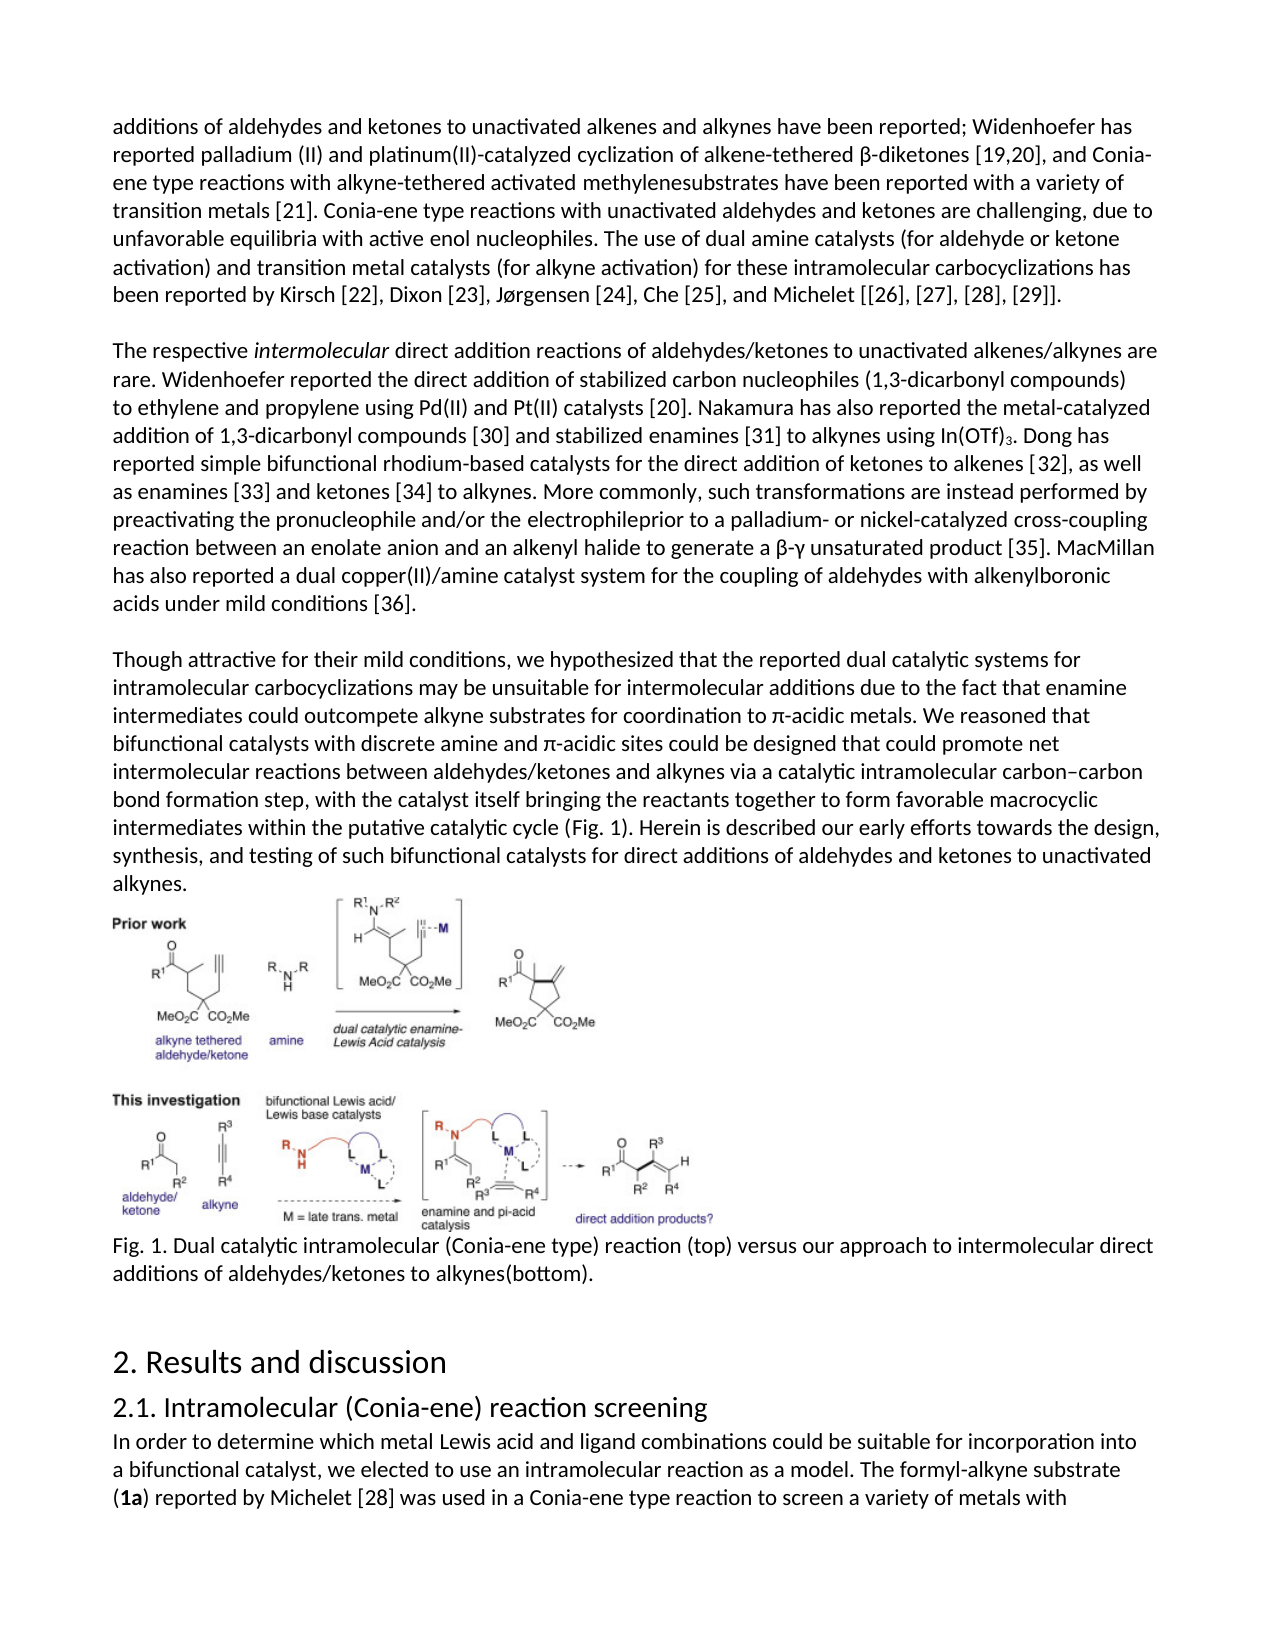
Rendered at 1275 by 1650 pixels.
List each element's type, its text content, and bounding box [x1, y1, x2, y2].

subtitle 2.1. Intramolecular (Conia-ene) reaction screening [112, 1389, 1162, 1424]
picture [112, 897, 713, 1232]
text Fig. 1. Dual catalytic intramolecular (Conia-ene type) reaction (top) versus our approach to intermolecular direct additions of aldehydes/ketones to alkynes(bottom). [112, 1232, 1162, 1288]
text Though attractive for their mild conditions, we hypothesized that the reported dual catalytic systems for intramolecular carbocyclizations may be unsuitable for intermolecular additions due to the fact that enamine intermediates could outcompete alkyne substrates for coordination to π-acidic metals. We reasoned that bifunctional catalysts with discrete amine and π-acidic sites could be designed that could promote net intermolecular reactions between aldehydes/ketones and alkynes via a catalytic intramolecular carbon–carbon bond formation step, with the catalyst itself bringing the reactants together to form favorable macrocyclic intermediates within the putative catalytic cycle (Fig. 1). Herein is described our early efforts towards the design, synthesis, and testing of such bifunctional catalysts for direct additions of aldehydes and ketones to unactivated alkynes. [112, 645, 1162, 897]
text The respective intermolecular direct addition reactions of aldehydes/ketones to unactivated alkenes/alkynes are rare. Widenhoefer reported the direct addition of stabilized carbon nucleophiles (1,3-dicarbonyl compounds) to ethylene and propylene using Pd(II) and Pt(II) catalysts [20]. Nakamura has also reported the metal-catalyzed addition of 1,3-dicarbonyl compounds [30] and stabilized enamines [31] to alkynes using In(OTf)3. Dong has reported simple bifunctional rhodium-based catalysts for the direct addition of ketones to alkenes [32], as well as enamines [33] and ketones [34] to alkynes. More commonly, such transformations are instead performed by preactivating the pronucleophile and/or the electrophileprior to a palladium- or nickel-catalyzed cross-coupling reaction between an enolate anion and an alkenyl halide to generate a β-γ unsaturated product [35]. MacMillan has also reported a dual copper(II)/amine catalyst system for the coupling of aldehydes with alkenylboronic acids under mild conditions [36]. [112, 337, 1162, 617]
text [112, 112, 1162, 309]
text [112, 1427, 1162, 1511]
subtitle 2. Results and discussion [112, 1341, 1162, 1381]
